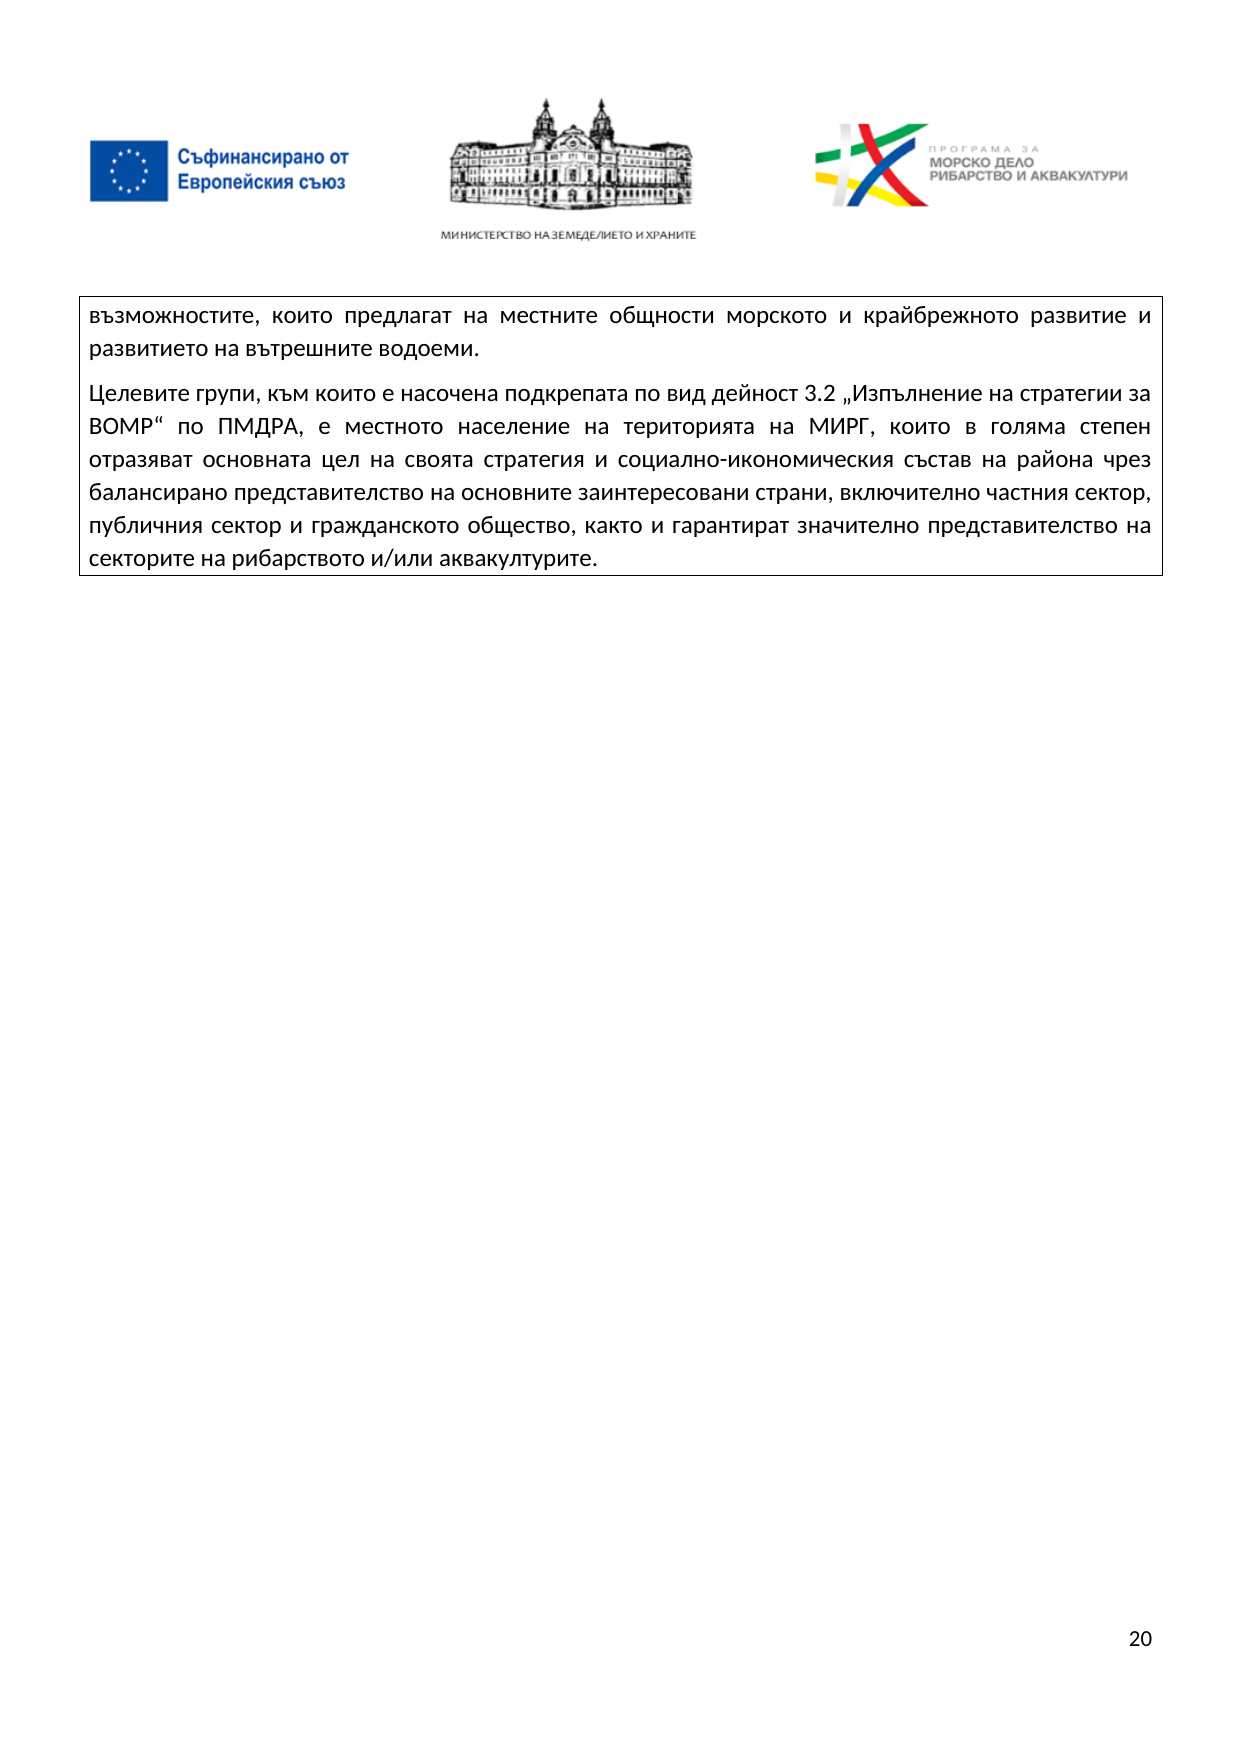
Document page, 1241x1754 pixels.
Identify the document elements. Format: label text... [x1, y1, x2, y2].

picture [59, 73, 1152, 261]
text Целевите групи, към които е насочена подкрепата по вид дейност 3.2 „Изпълнение на стратегии за ВОМР“ по ПМДРА, е местното население на територията на МИРГ, които в голяма степен отразяват основната цел на своята стратегия и социално-икономическия състав на района чрез балансирано представителство на основните заинтересовани страни, включително частния сектор, публичния сектор и гражданското общество, както и гарантират значително представителство на секторите на рибарството и/или аквакултурите. [80, 374, 1162, 575]
